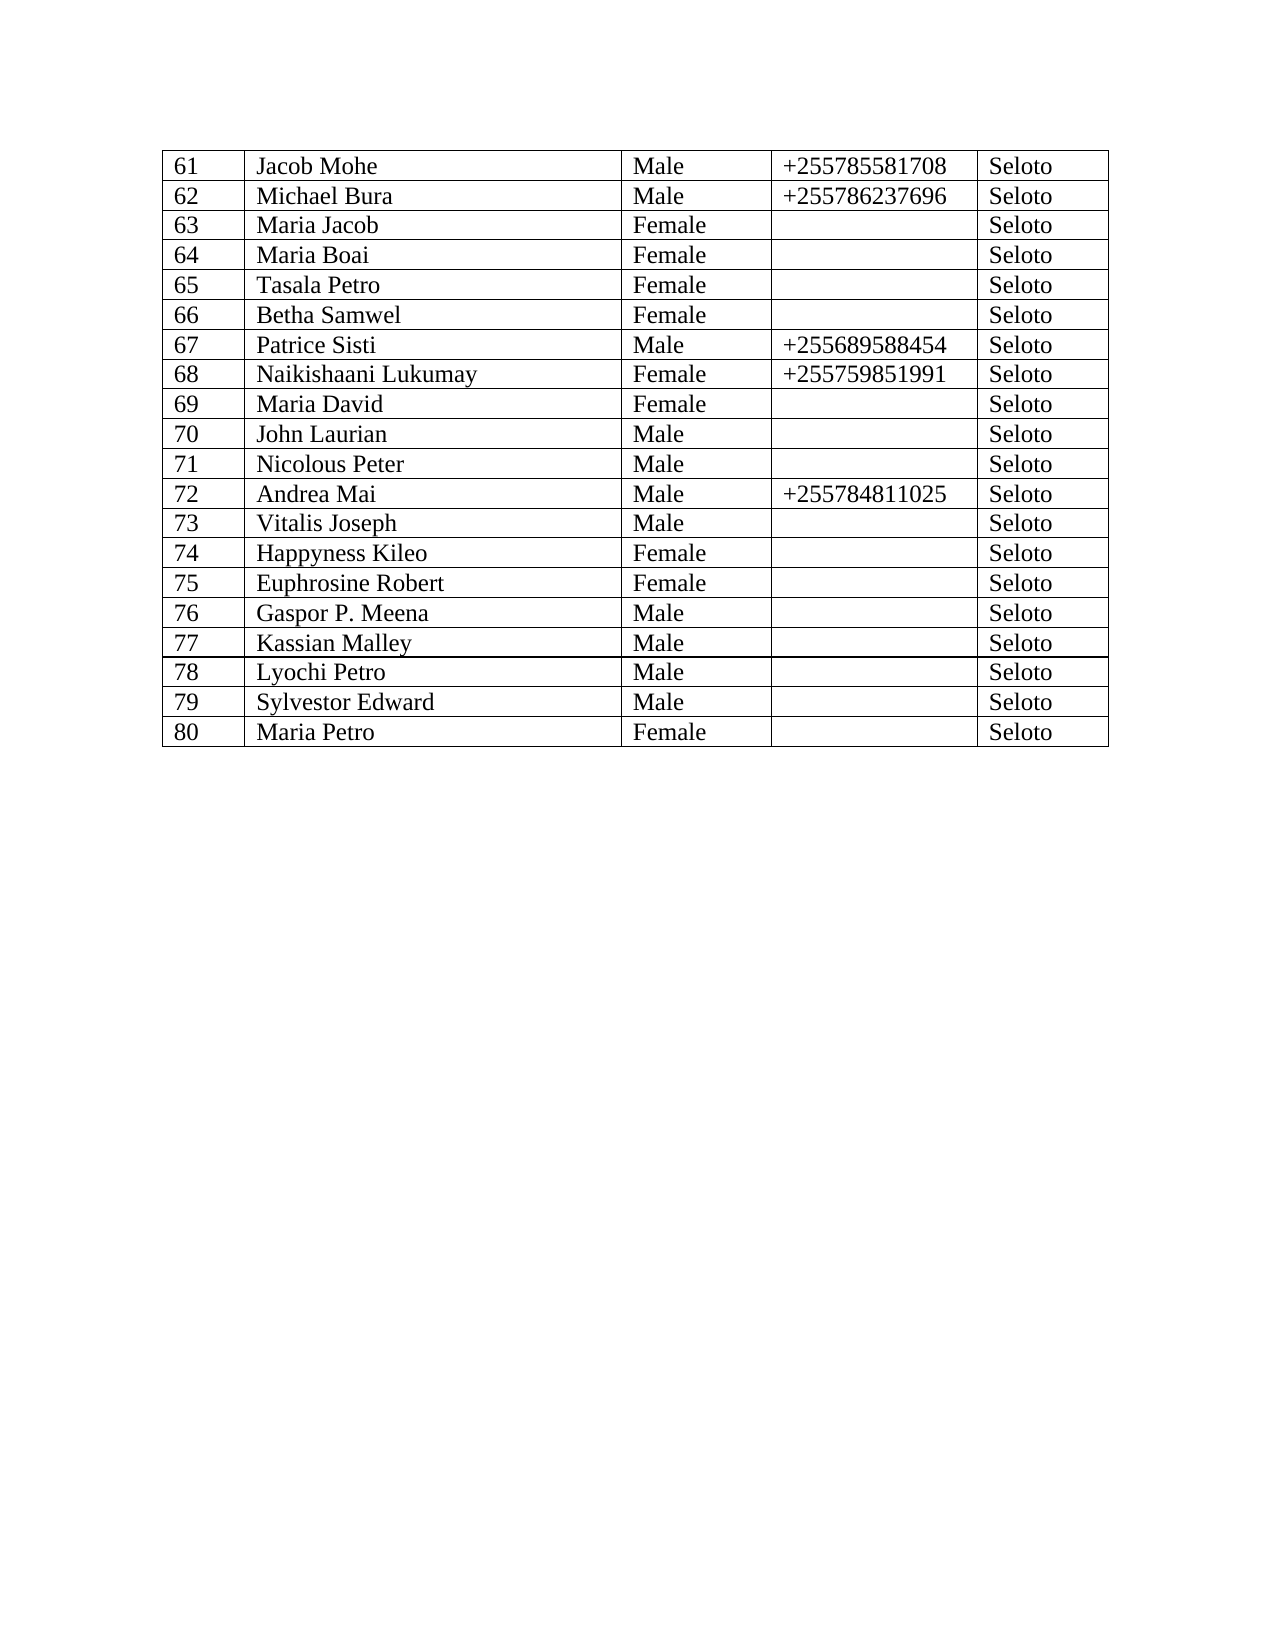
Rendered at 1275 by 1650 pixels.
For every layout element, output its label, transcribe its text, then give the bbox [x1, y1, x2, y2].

table_cell Female [622, 240, 771, 269]
table_cell Male [622, 479, 771, 507]
table_cell Nicolous Peter [245, 449, 621, 478]
table_cell John Laurian [245, 419, 621, 448]
table_cell 75 [163, 568, 244, 597]
table_cell Betha Samwel [245, 300, 621, 329]
table_cell [772, 270, 977, 299]
table_cell [772, 389, 977, 418]
table_cell Seloto [978, 270, 1108, 299]
table_cell 74 [163, 538, 244, 567]
table_cell Male [622, 151, 771, 180]
table_cell [772, 449, 977, 478]
table_cell Maria Boai [245, 240, 621, 269]
table_cell Female [622, 717, 771, 746]
table_cell Female [622, 360, 771, 388]
table_cell 72 [163, 479, 244, 507]
table_cell [772, 687, 977, 716]
table_cell 66 [163, 300, 244, 329]
table_cell Male [622, 658, 771, 686]
table_cell Seloto [978, 181, 1108, 209]
table_cell +255784811025 [772, 479, 977, 507]
table_cell Maria Petro [245, 717, 621, 746]
table_cell [772, 717, 977, 746]
table_cell Female [622, 538, 771, 567]
table_cell Female [622, 211, 771, 239]
table_cell 71 [163, 449, 244, 478]
table_cell +255786237696 [772, 181, 977, 209]
table_cell Female [622, 270, 771, 299]
table_cell [772, 211, 977, 239]
table_cell Seloto [978, 419, 1108, 448]
table_cell Male [622, 628, 771, 656]
table_cell Seloto [978, 300, 1108, 329]
table_cell 61 [163, 151, 244, 180]
table_cell Naikishaani Lukumay [245, 360, 621, 388]
table_cell Seloto [978, 687, 1108, 716]
table_cell Seloto [978, 389, 1108, 418]
table_cell 69 [163, 389, 244, 418]
table_cell Male [622, 598, 771, 627]
table_cell Male [622, 509, 771, 537]
table_cell Tasala Petro [245, 270, 621, 299]
table_cell [772, 300, 977, 329]
table_cell Maria Jacob [245, 211, 621, 239]
table_cell Male [622, 687, 771, 716]
table_cell Seloto [978, 240, 1108, 269]
table_cell 65 [163, 270, 244, 299]
table_cell 64 [163, 240, 244, 269]
table_cell 76 [163, 598, 244, 627]
table_cell +255759851991 [772, 360, 977, 388]
table_cell Seloto [978, 717, 1108, 746]
table_cell 70 [163, 419, 244, 448]
table_cell 78 [163, 658, 244, 686]
table_cell [772, 598, 977, 627]
table_cell Female [622, 568, 771, 597]
table_cell 77 [163, 628, 244, 656]
table_cell [772, 538, 977, 567]
table_cell Male [622, 330, 771, 358]
table_cell Michael Bura [245, 181, 621, 209]
table_cell Seloto [978, 449, 1108, 478]
table_cell [772, 568, 977, 597]
table_cell Male [622, 181, 771, 209]
table_cell Seloto [978, 211, 1108, 239]
table_cell Lyochi Petro [245, 658, 621, 686]
table_cell 63 [163, 211, 244, 239]
table_cell Vitalis Joseph [245, 509, 621, 537]
table_cell Female [622, 300, 771, 329]
table_cell Seloto [978, 568, 1108, 597]
table_cell [772, 240, 977, 269]
table_cell [772, 509, 977, 537]
table_cell Seloto [978, 360, 1108, 388]
table_cell Euphrosine Robert [245, 568, 621, 597]
table_cell Maria David [245, 389, 621, 418]
table_cell Kassian Malley [245, 628, 621, 656]
table_cell Happyness Kileo [245, 538, 621, 567]
table_cell Seloto [978, 658, 1108, 686]
table_cell 79 [163, 687, 244, 716]
table_cell 68 [163, 360, 244, 388]
table_cell 67 [163, 330, 244, 358]
table_cell Male [622, 419, 771, 448]
table_cell [772, 628, 977, 656]
table_cell +255785581708 [772, 151, 977, 180]
table_cell 73 [163, 509, 244, 537]
table_cell Patrice Sisti [245, 330, 621, 358]
table_cell Male [622, 449, 771, 478]
table_cell Seloto [978, 151, 1108, 180]
table_cell Sylvestor Edward [245, 687, 621, 716]
table_cell 62 [163, 181, 244, 209]
table_cell Female [622, 389, 771, 418]
table_cell Jacob Mohe [245, 151, 621, 180]
table_cell [772, 658, 977, 686]
table_cell Seloto [978, 479, 1108, 507]
table_cell Andrea Mai [245, 479, 621, 507]
table_cell 80 [163, 717, 244, 746]
table_cell Seloto [978, 538, 1108, 567]
table_cell Seloto [978, 509, 1108, 537]
table_cell Gaspor P. Meena [245, 598, 621, 627]
table_cell +255689588454 [772, 330, 977, 358]
table_cell Seloto [978, 628, 1108, 656]
table_cell Seloto [978, 598, 1108, 627]
table_cell [772, 419, 977, 448]
table_cell Seloto [978, 330, 1108, 358]
